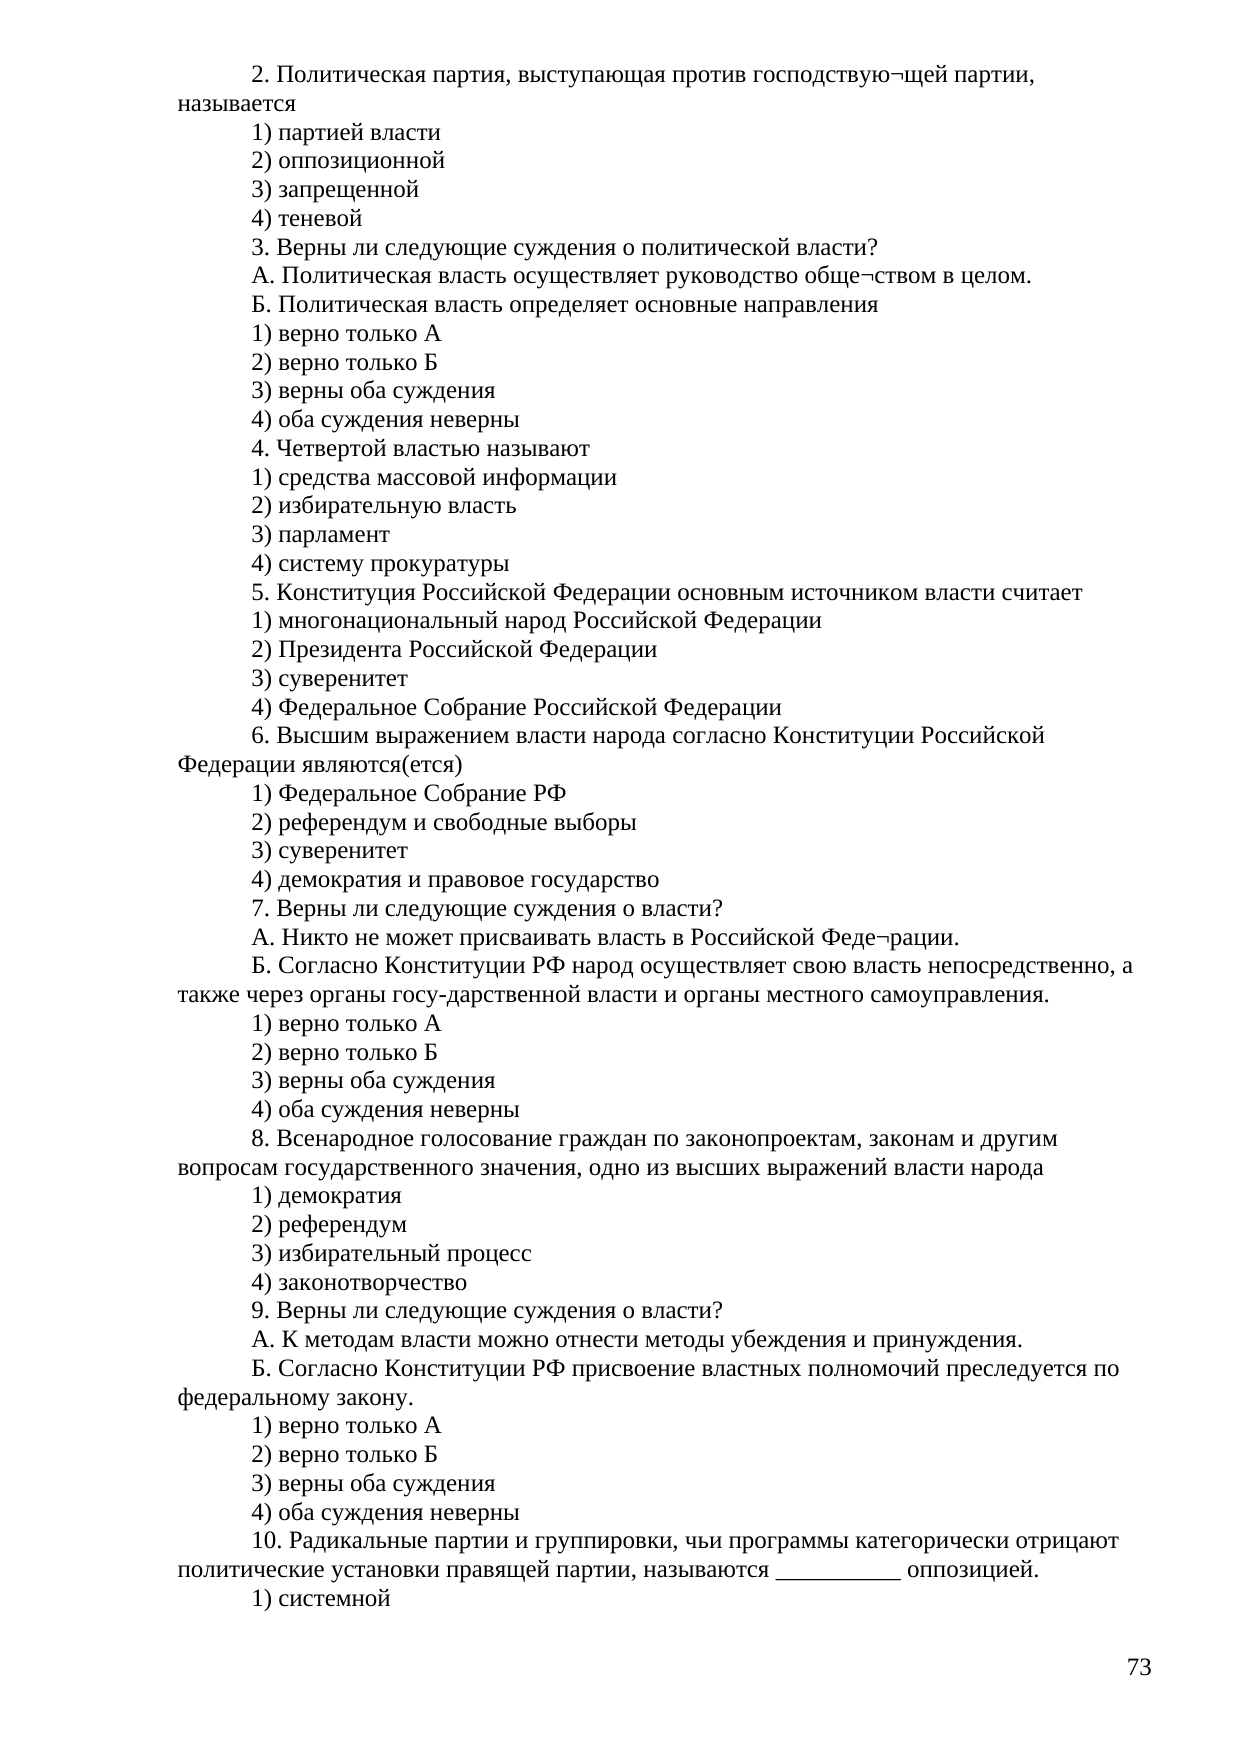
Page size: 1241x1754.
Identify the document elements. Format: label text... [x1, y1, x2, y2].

text 4) Федеральное Собрание Российской Федерации [177, 692, 1152, 720]
text 2. Политическая партия, выступающая против господствую¬щей партии, называется [177, 59, 1152, 117]
text 8. Всенародное голосование граждан по законопроектам, законам и другим вопросам государственного значения, одно из высших выражений власти народа [177, 1123, 1152, 1180]
text 2) референдум [177, 1209, 1152, 1238]
text 3) верны оба суждения [177, 375, 1152, 404]
text 4) законотворчество [177, 1267, 1152, 1295]
text 1) партией власти [177, 117, 1152, 145]
text 4) систему прокуратуры [177, 548, 1152, 577]
text А. Никто не может присваивать власть в Российской Феде¬рации. [177, 922, 1152, 950]
text 1) верно только А [177, 1008, 1152, 1037]
text 3) суверенитет [177, 835, 1152, 864]
text 3) суверенитет [177, 663, 1152, 692]
text 4) оба суждения неверны [177, 1497, 1152, 1525]
text 2) верно только Б [177, 347, 1152, 375]
text 5. Конституция Российской Федерации основным источником власти считает [177, 577, 1152, 605]
text 4. Четвертой властью называют [177, 433, 1152, 462]
text 1) многонациональный народ Российской Федерации [177, 605, 1152, 634]
text 2) избирательную власть [177, 490, 1152, 519]
text А. К методам власти можно отнести методы убеждения и принуждения. [177, 1324, 1152, 1353]
text 3) верны оба суждения [177, 1065, 1152, 1094]
text 2) Президента Российской Федерации [177, 634, 1152, 663]
text 2) референдум и свободные выборы [177, 807, 1152, 835]
text 1) средства массовой информации [177, 462, 1152, 490]
text 3) парламент [177, 519, 1152, 548]
text Б. Согласно Конституции РФ народ осуществляет свою власть непосредственно, а также через органы госу-дарственной власти и органы местного самоуправления. [177, 950, 1152, 1008]
text 10. Радикальные партии и группировки, чьи программы категорически отрицают политические установки правящей партии, называются __________ оппозицией. [177, 1525, 1152, 1583]
text 9. Верны ли следующие суждения о власти? [177, 1295, 1152, 1324]
text А. Политическая власть осуществляет руководство обще¬ством в целом. [177, 260, 1152, 289]
text 7. Верны ли следующие суждения о власти? [177, 893, 1152, 922]
text 4) оба суждения неверны [177, 404, 1152, 433]
text 4) демократия и правовое государство [177, 864, 1152, 893]
text 1) демократия [177, 1180, 1152, 1209]
text 2) оппозиционной [177, 145, 1152, 174]
text 6. Высшим выражением власти народа согласно Конституции Российской Федерации являются(ется) [177, 720, 1152, 778]
text 3) верны оба суждения [177, 1468, 1152, 1497]
text 1) верно только А [177, 1410, 1152, 1439]
text Б. Согласно Конституции РФ присвоение властных полномочий преследуется по федеральному закону. [177, 1353, 1152, 1410]
text 1) Федеральное Собрание РФ [177, 778, 1152, 807]
text 2) верно только Б [177, 1439, 1152, 1468]
text 1) системной [177, 1583, 1152, 1612]
text 2) верно только Б [177, 1037, 1152, 1065]
text Б. Политическая власть определяет основные направления [177, 289, 1152, 318]
text 3) запрещенной [177, 174, 1152, 203]
text 4) теневой [177, 203, 1152, 232]
text 3. Верны ли следующие суждения о политической власти? [177, 232, 1152, 260]
text 4) оба суждения неверны [177, 1094, 1152, 1123]
text 3) избирательный процесс [177, 1238, 1152, 1267]
text 1) верно только А [177, 318, 1152, 347]
